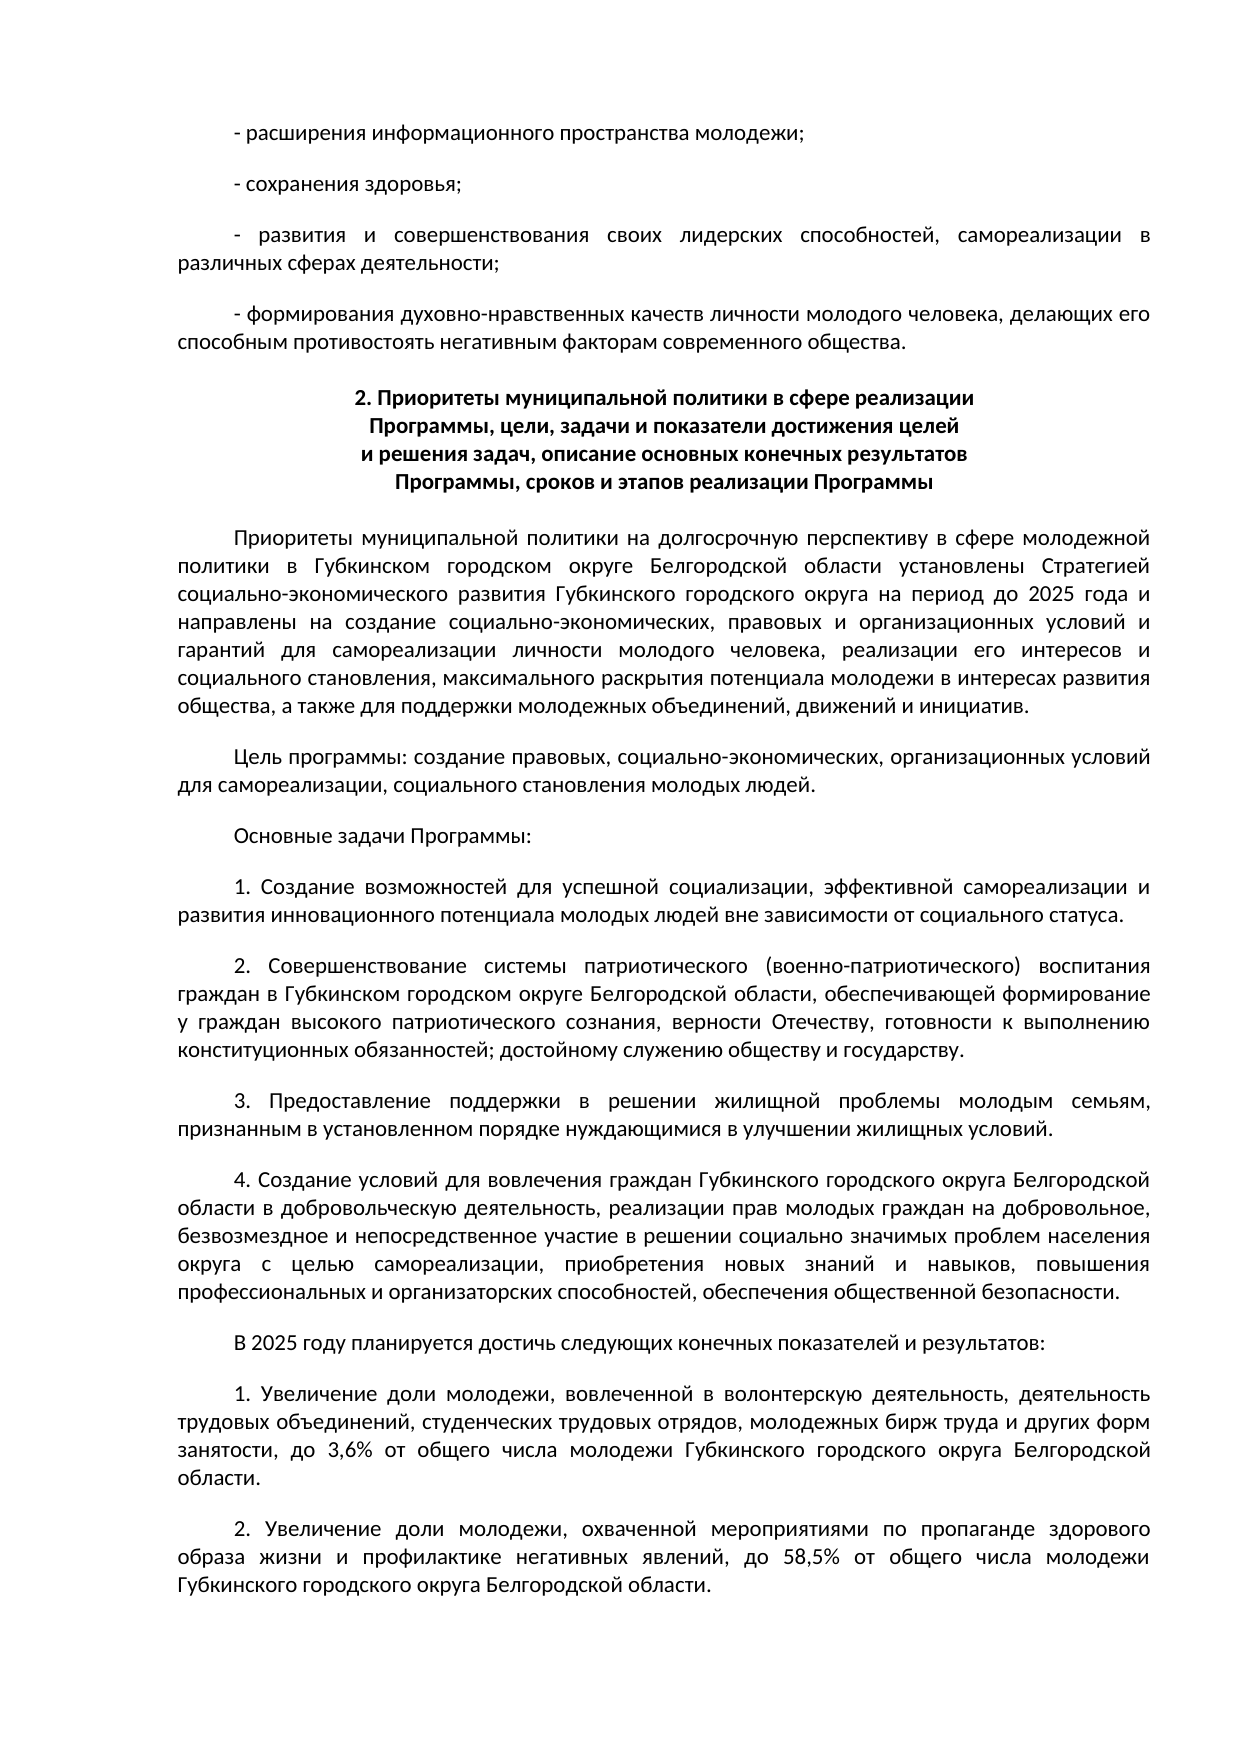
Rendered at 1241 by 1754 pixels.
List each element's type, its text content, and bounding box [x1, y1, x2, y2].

text 2. Совершенствование системы патриотического (военно-патриотического) воспитания граждан в Губкинском городском округе Белгородской области, обеспечивающей формирование у граждан высокого патриотического сознания, верности Отечеству, готовности к выполнению конституционных обязанностей; достойному служению обществу и государству. [177, 951, 1152, 1063]
text В 2025 году планируется достичь следующих конечных показателей и результатов: [177, 1328, 1152, 1356]
title 2. Приоритеты муниципальной политики в сфере реализации [177, 383, 1152, 411]
text - формирования духовно-нравственных качеств личности молодого человека, делающих его способным противостоять негативным факторам современного общества. [177, 299, 1152, 355]
text Основные задачи Программы: [177, 821, 1152, 849]
text 1. Создание возможностей для успешной социализации, эффективной самореализации и развития инновационного потенциала молодых людей вне зависимости от социального статуса. [177, 872, 1152, 928]
text Цель программы: создание правовых, социально-экономических, организационных условий для самореализации, социального становления молодых людей. [177, 742, 1152, 798]
text 1. Увеличение доли молодежи, вовлеченной в волонтерскую деятельность, деятельность трудовых объединений, студенческих трудовых отрядов, молодежных бирж труда и других форм занятости, до 3,6% от общего числа молодежи Губкинского городского округа Белгородской области. [177, 1379, 1152, 1491]
text - сохранения здоровья; [177, 169, 1152, 197]
text 3. Предоставление поддержки в решении жилищной проблемы молодым семьям, признанным в установленном порядке нуждающимися в улучшении жилищных условий. [177, 1086, 1152, 1142]
text 4. Создание условий для вовлечения граждан Губкинского городского округа Белгородской области в добровольческую деятельность, реализации прав молодых граждан на добровольное, безвозмездное и непосредственное участие в решении социально значимых проблем населения округа с целью самореализации, приобретения новых знаний и навыков, повышения профессиональных и организаторских способностей, обеспечения общественной безопасности. [177, 1165, 1152, 1305]
text - развития и совершенствования своих лидерских способностей, самореализации в различных сферах деятельности; [177, 220, 1152, 276]
text 2. Увеличение доли молодежи, охваченной мероприятиями по пропаганде здорового образа жизни и профилактике негативных явлений, до 58,5% от общего числа молодежи Губкинского городского округа Белгородской области. [177, 1514, 1152, 1598]
title и решения задач, описание основных конечных результатов [177, 439, 1152, 467]
text Приоритеты муниципальной политики на долгосрочную перспективу в сфере молодежной политики в Губкинском городском округе Белгородской области установлены Стратегией социально-экономического развития Губкинского городского округа на период до 2025 года и направлены на создание социально-экономических, правовых и организационных условий и гарантий для самореализации личности молодого человека, реализации его интересов и социального становления, максимального раскрытия потенциала молодежи в интересах развития общества, а также для поддержки молодежных объединений, движений и инициатив. [177, 523, 1152, 719]
title Программы, цели, задачи и показатели достижения целей [177, 411, 1152, 439]
text - расширения информационного пространства молодежи; [177, 118, 1152, 146]
title Программы, сроков и этапов реализации Программы [177, 467, 1152, 495]
